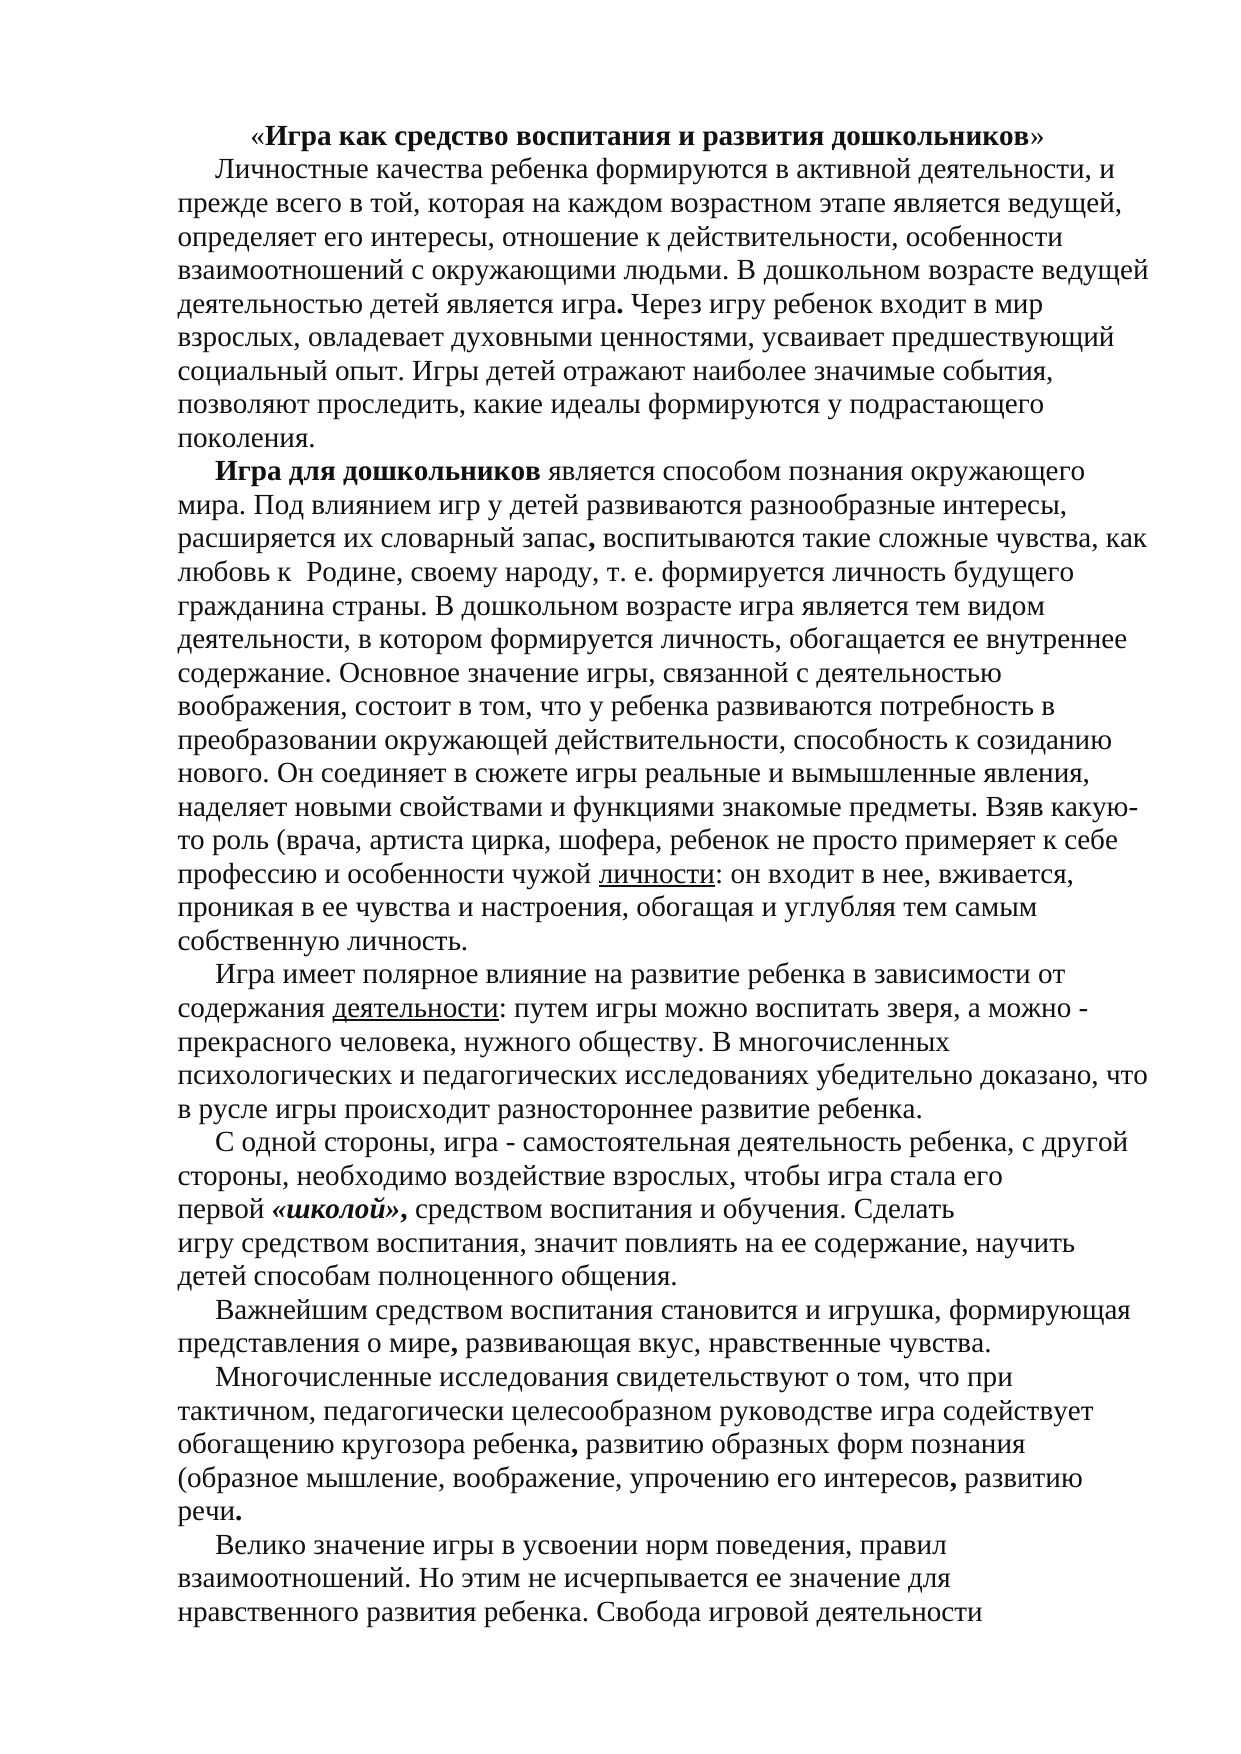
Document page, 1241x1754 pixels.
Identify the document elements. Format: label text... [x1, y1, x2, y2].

text Личностные качества ребенка формируются в активной деятельности, и прежде всего в той, которая на каждом возрастном этапе является ведущей, определяет его интересы, отношение к действительности, особенности взаимоотношений с окружающими людьми. В дошкольном возрасте ведущей деятельностью детей является игра. Через игру ребенок входит в мир взрослых, овладевает духовными ценностями, усваивает предшествующий социальный опыт. Игры детей отражают наиболее значимые события, позволяют проследить, какие идеалы формируются у подрастающего поколения. [177, 152, 1152, 453]
text «Игра как средство воспитания и развития дошкольников» [177, 118, 1152, 152]
text Многочисленные исследования свидетельствуют о том, что при тактичном, педагогически целесообразном руководстве игра содействует обогащению кругозора ребенка, развитию образных форм познания (образное мышление, воображение, упрочению его интересов, развитию речи. [177, 1359, 1152, 1527]
text С одной стороны, игра - самостоятельная деятельность ребенка, с другой стороны, необходимо воздействие взрослых, чтобы игра стала его первой «школой», средством воспитания и обучения. Сделать игру средством воспитания, значит повлиять на ее содержание, научить детей способам полноценного общения. [177, 1124, 1152, 1292]
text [177, 1527, 1152, 1627]
text Важнейшим средством воспитания становится и игрушка, формирующая представления о мире, развивающая вкус, нравственные чувства. [177, 1292, 1152, 1359]
text Игра имеет полярное влияние на развитие ребенка в зависимости от содержания деятельности: путем игры можно воспитать зверя, а можно - прекрасного человека, нужного обществу. В многочисленных психологических и педагогических исследованиях убедительно доказано, что в русле игры происходит разностороннее развитие ребенка. [177, 957, 1152, 1124]
text Игра для дошкольников является способом познания окружающего мира. Под влиянием игр у детей развиваются разнообразные интересы, расширяется их словарный запас, воспитываются такие сложные чувства, как любовь к Родине, своему народу, т. е. формируется личность будущего гражданина страны. В дошкольном возрасте игра является тем видом деятельности, в котором формируется личность, обогащается ее внутреннее содержание. Основное значение игры, связанной с деятельностью воображения, состоит в том, что у ребенка развиваются потребность в преобразовании окружающей действительности, способность к созиданию нового. Он соединяет в сюжете игры реальные и вымышленные явления, наделяет новыми свойствами и функциями знакомые предметы. Взяв какую-то роль (врача, артиста цирка, шофера, ребенок не просто примеряет к себе профессию и особенности чужой личности: он входит в нее, вживается, проникая в ее чувства и настроения, обогащая и углубляя тем самым собственную личность. [177, 453, 1152, 957]
